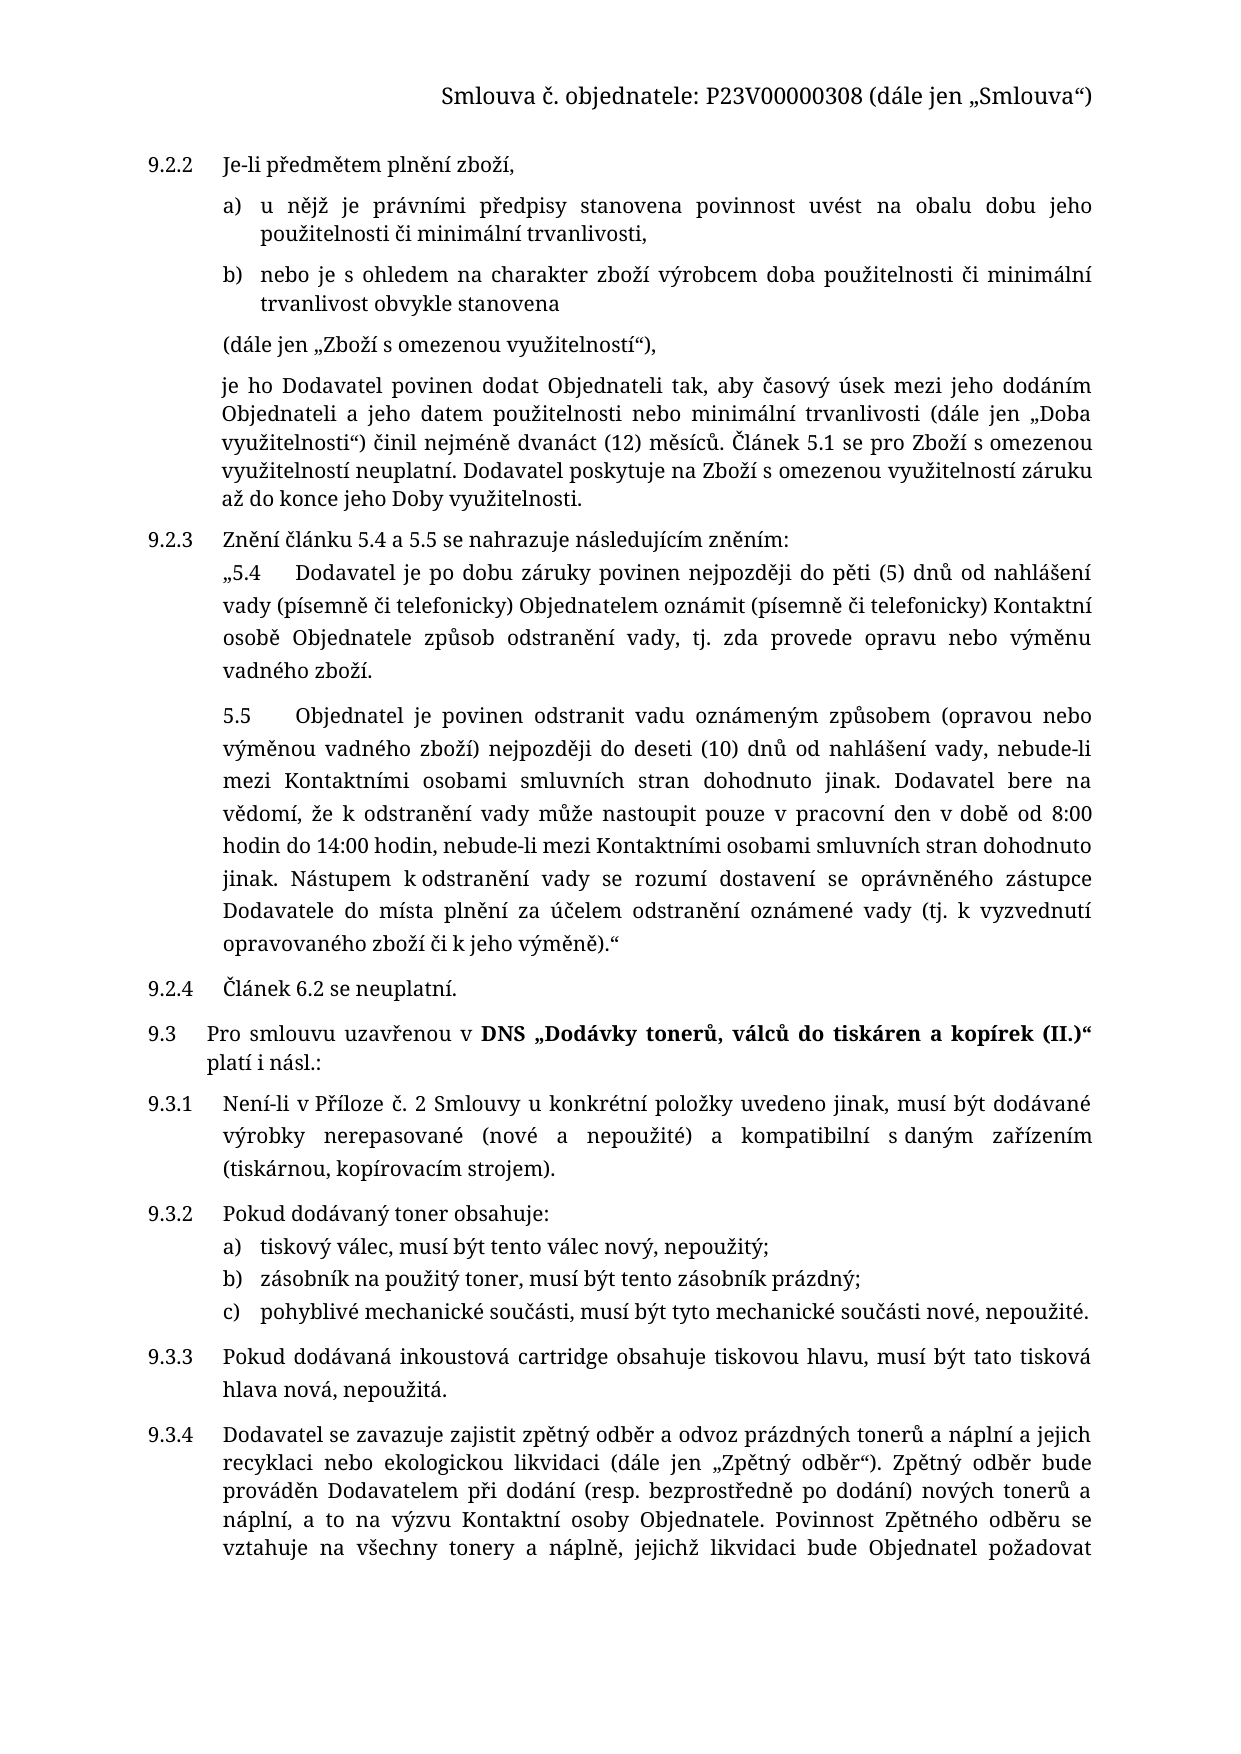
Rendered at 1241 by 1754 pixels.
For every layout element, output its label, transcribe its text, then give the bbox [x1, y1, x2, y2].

list Článek 6.2 se neuplatní. [148, 974, 1093, 1003]
list zásobník na použitý toner, musí být tento zásobník prázdný; [223, 1264, 1093, 1293]
list Není-li v Příloze č. 2 Smlouvy u konkrétní položky uvedeno jinak, musí být dodávané výrobky nerepasované (nové a nepoužité) a kompatibilní s daným zařízením (tiskárnou, kopírovacím strojem). [148, 1089, 1093, 1182]
list tiskový válec, musí být tento válec nový, nepoužitý; [223, 1232, 1093, 1260]
list 5.5 Objednatel je povinen odstranit vadu oznámeným způsobem (opravou nebo výměnou vadného zboží) nejpozději do deseti (10) dnů od nahlášení vady, nebude-li mezi Kontaktními osobami smluvních stran dohodnuto jinak. Dodavatel bere na vědomí, že k odstranění vady může nastoupit pouze v pracovní den v době od 8:00 hodin do 14:00 hodin, nebude-li mezi Kontaktními osobami smluvních stran dohodnuto jinak. Nástupem k odstranění vady se rozumí dostavení se oprávněného zástupce Dodavatele do místa plnění za účelem odstranění oznámené vady (tj. k vyzvednutí opravovaného zboží či k jeho výměně).“ [223, 701, 1093, 958]
list pohyblivé mechanické součásti, musí být tyto mechanické součásti nové, nepoužité. [223, 1297, 1093, 1325]
list u nějž je právními předpisy stanovena povinnost uvést na obalu dobu jeho použitelnosti či minimální trvanlivosti, [223, 191, 1093, 248]
list Je-li předmětem plnění zboží, [148, 150, 1093, 179]
list Pro smlouvu uzavřenou v DNS „Dodávky tonerů, válců do tiskáren a kopírek (II.)“ platí i násl.: [148, 1019, 1093, 1076]
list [148, 1420, 1093, 1562]
text je ho Dodavatel povinen dodat Objednateli tak, aby časový úsek mezi jeho dodáním Objednateli a jeho datem použitelnosti nebo minimální trvanlivosti (dále jen „Doba využitelnosti“) činil nejméně dvanáct (12) měsíců. Článek 5.1 se pro Zboží s omezenou využitelností neuplatní. Dodavatel poskytuje na Zboží s omezenou využitelností záruku až do konce jeho Doby využitelnosti. [221, 371, 1093, 513]
list „5.4 Dodavatel je po dobu záruky povinen nejpozději do pěti (5) dnů od nahlášení vady (písemně či telefonicky) Objednatelem oznámit (písemně či telefonicky) Kontaktní osobě Objednatele způsob odstranění vady, tj. zda provede opravu nebo výměnu vadného zboží. [223, 558, 1093, 684]
text (dále jen „Zboží s omezenou využitelností“), [223, 330, 1093, 358]
list nebo je s ohledem na charakter zboží výrobcem doba použitelnosti či minimální trvanlivost obvykle stanovena [223, 261, 1093, 317]
list Pokud dodávaný toner obsahuje: [148, 1199, 1093, 1228]
list Znění článku 5.4 a 5.5 se nahrazuje následujícím zněním: [148, 526, 1093, 554]
list Pokud dodávaná inkoustová cartridge obsahuje tiskovou hlavu, musí být tato tisková hlava nová, nepoužitá. [148, 1342, 1093, 1403]
